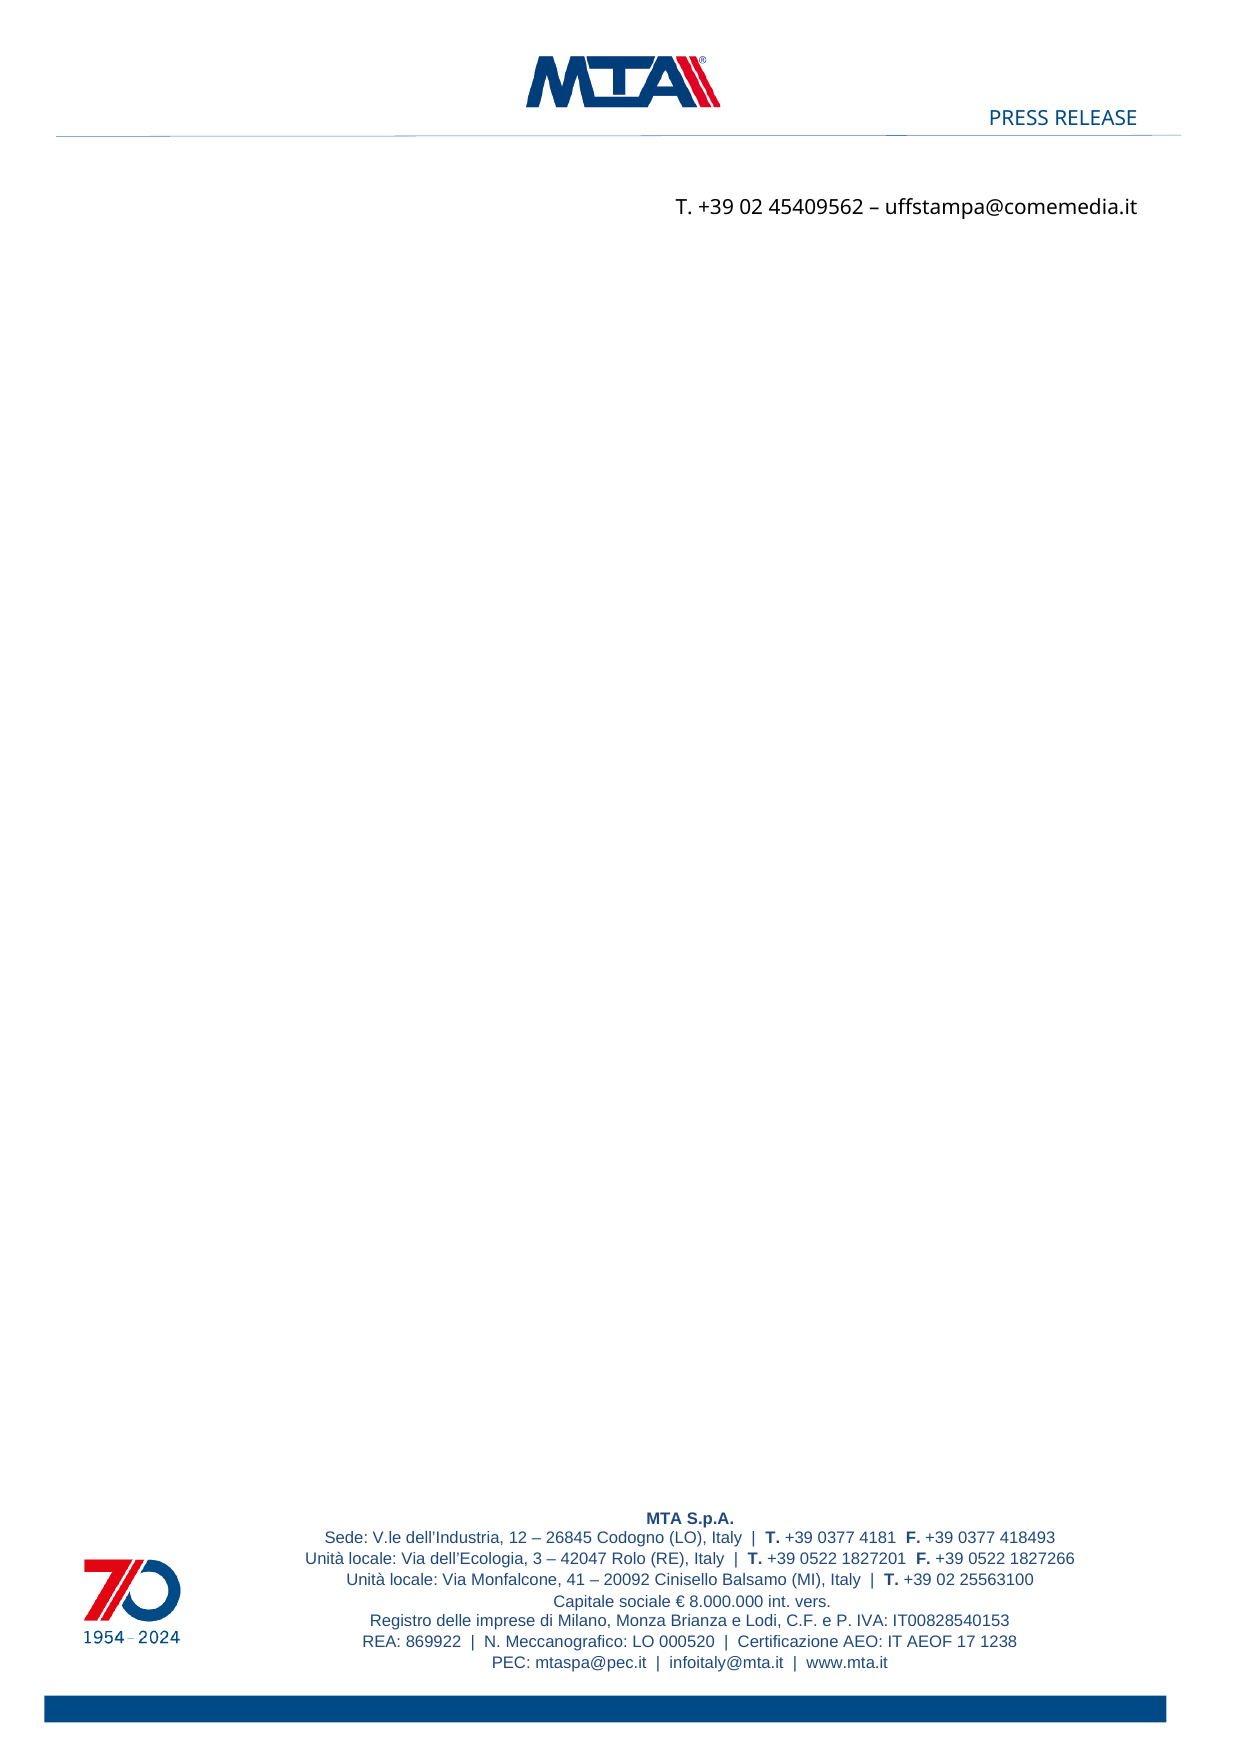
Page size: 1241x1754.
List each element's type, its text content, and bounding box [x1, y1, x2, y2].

text T. +39 02 45409562 – uffstampa@comemedia.it [103, 192, 1137, 220]
picture [520, 56, 721, 111]
picture [54, 1549, 209, 1651]
